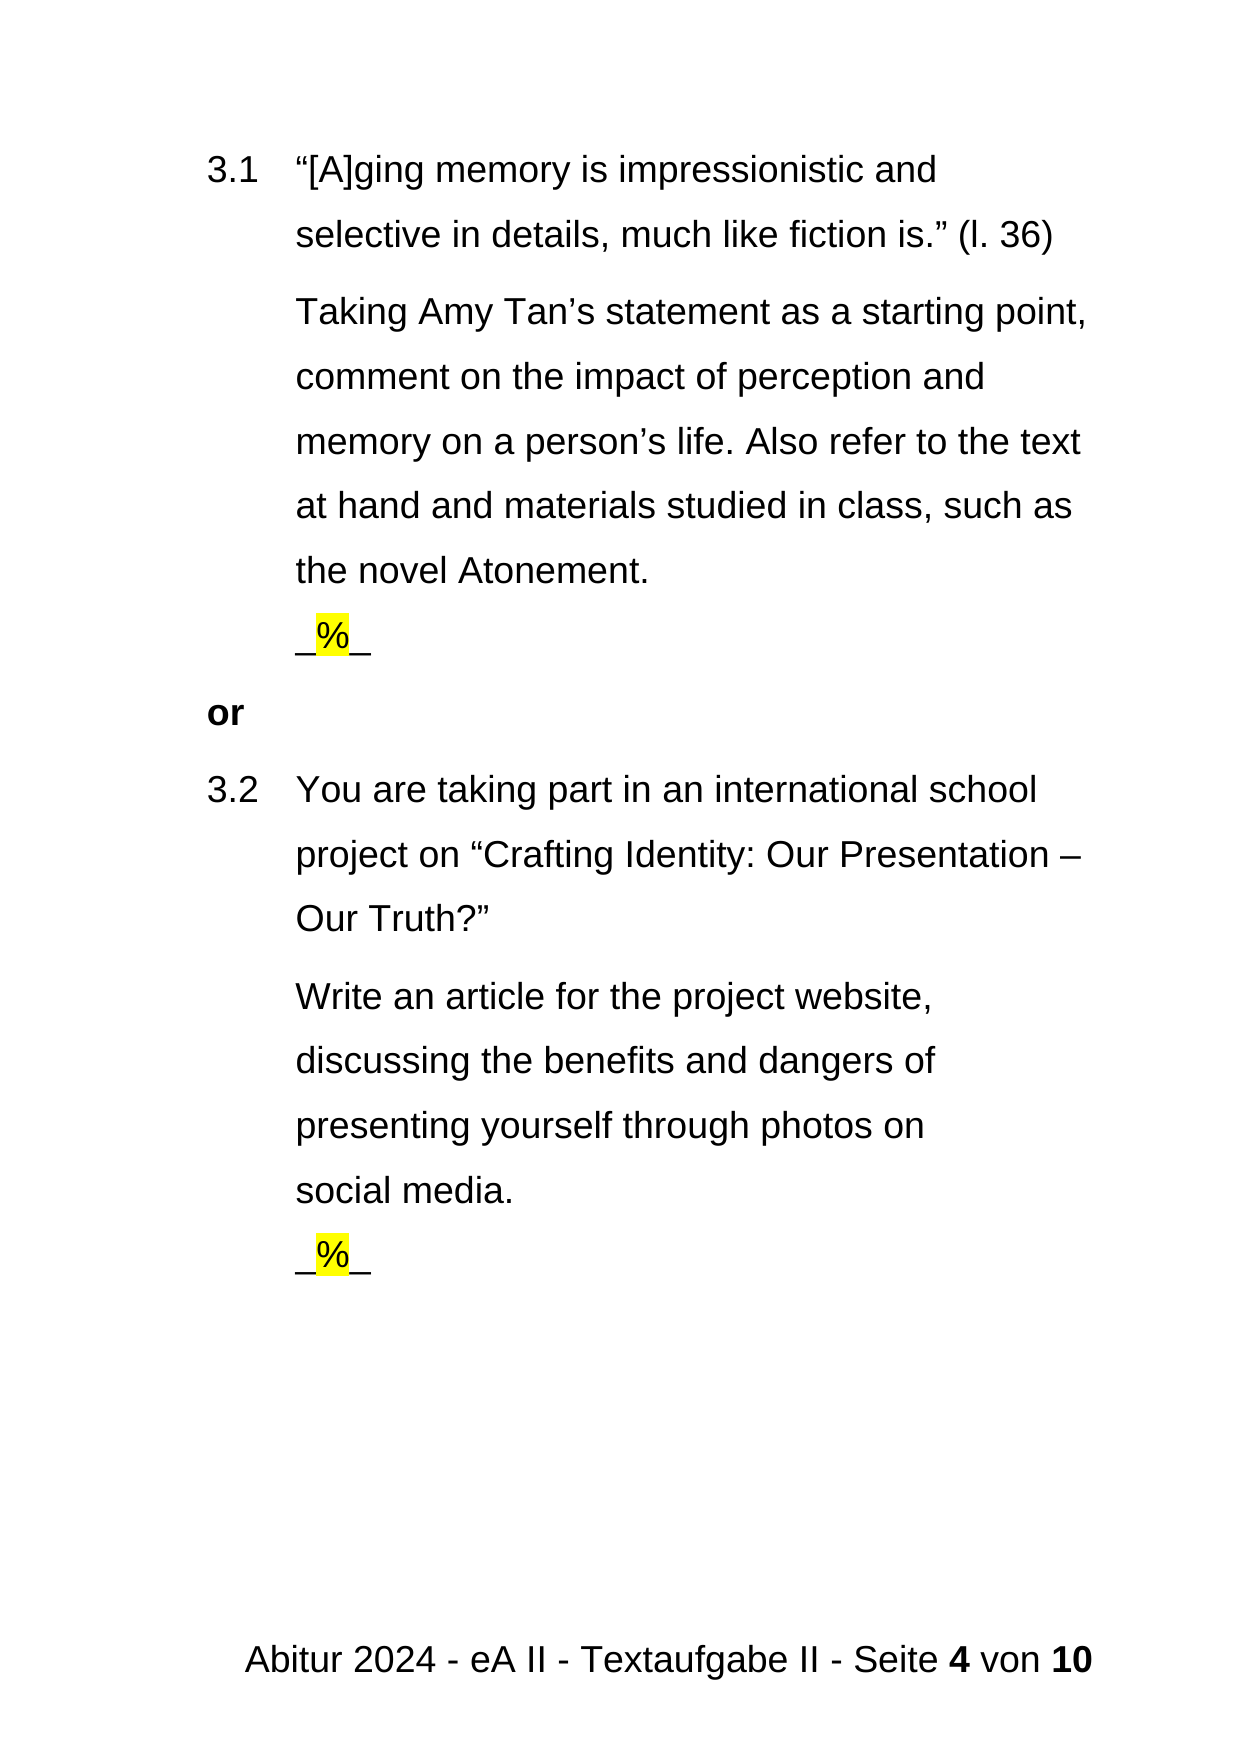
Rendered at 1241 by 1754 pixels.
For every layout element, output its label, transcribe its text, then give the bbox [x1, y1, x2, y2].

list Write an article for the project website, discussing the benefits and dangers of presenting yourself through photos on social media. _%_ [295, 974, 1093, 1276]
list or [207, 690, 1093, 733]
list 3.1 “[A]ging memory is impressionistic and selective in details, much like fiction is.” (l. 36) [207, 148, 1093, 255]
list Taking Amy Tan’s statement as a starting point, comment on the impact of perception and memory on a person’s life. Also refer to the text at hand and materials studied in class, such as the novel Atonement. _%_ [295, 289, 1093, 656]
list 3.2 You are taking part in an international school project on “Crafting Identity: Our Presentation – Our Truth?” [207, 767, 1093, 940]
